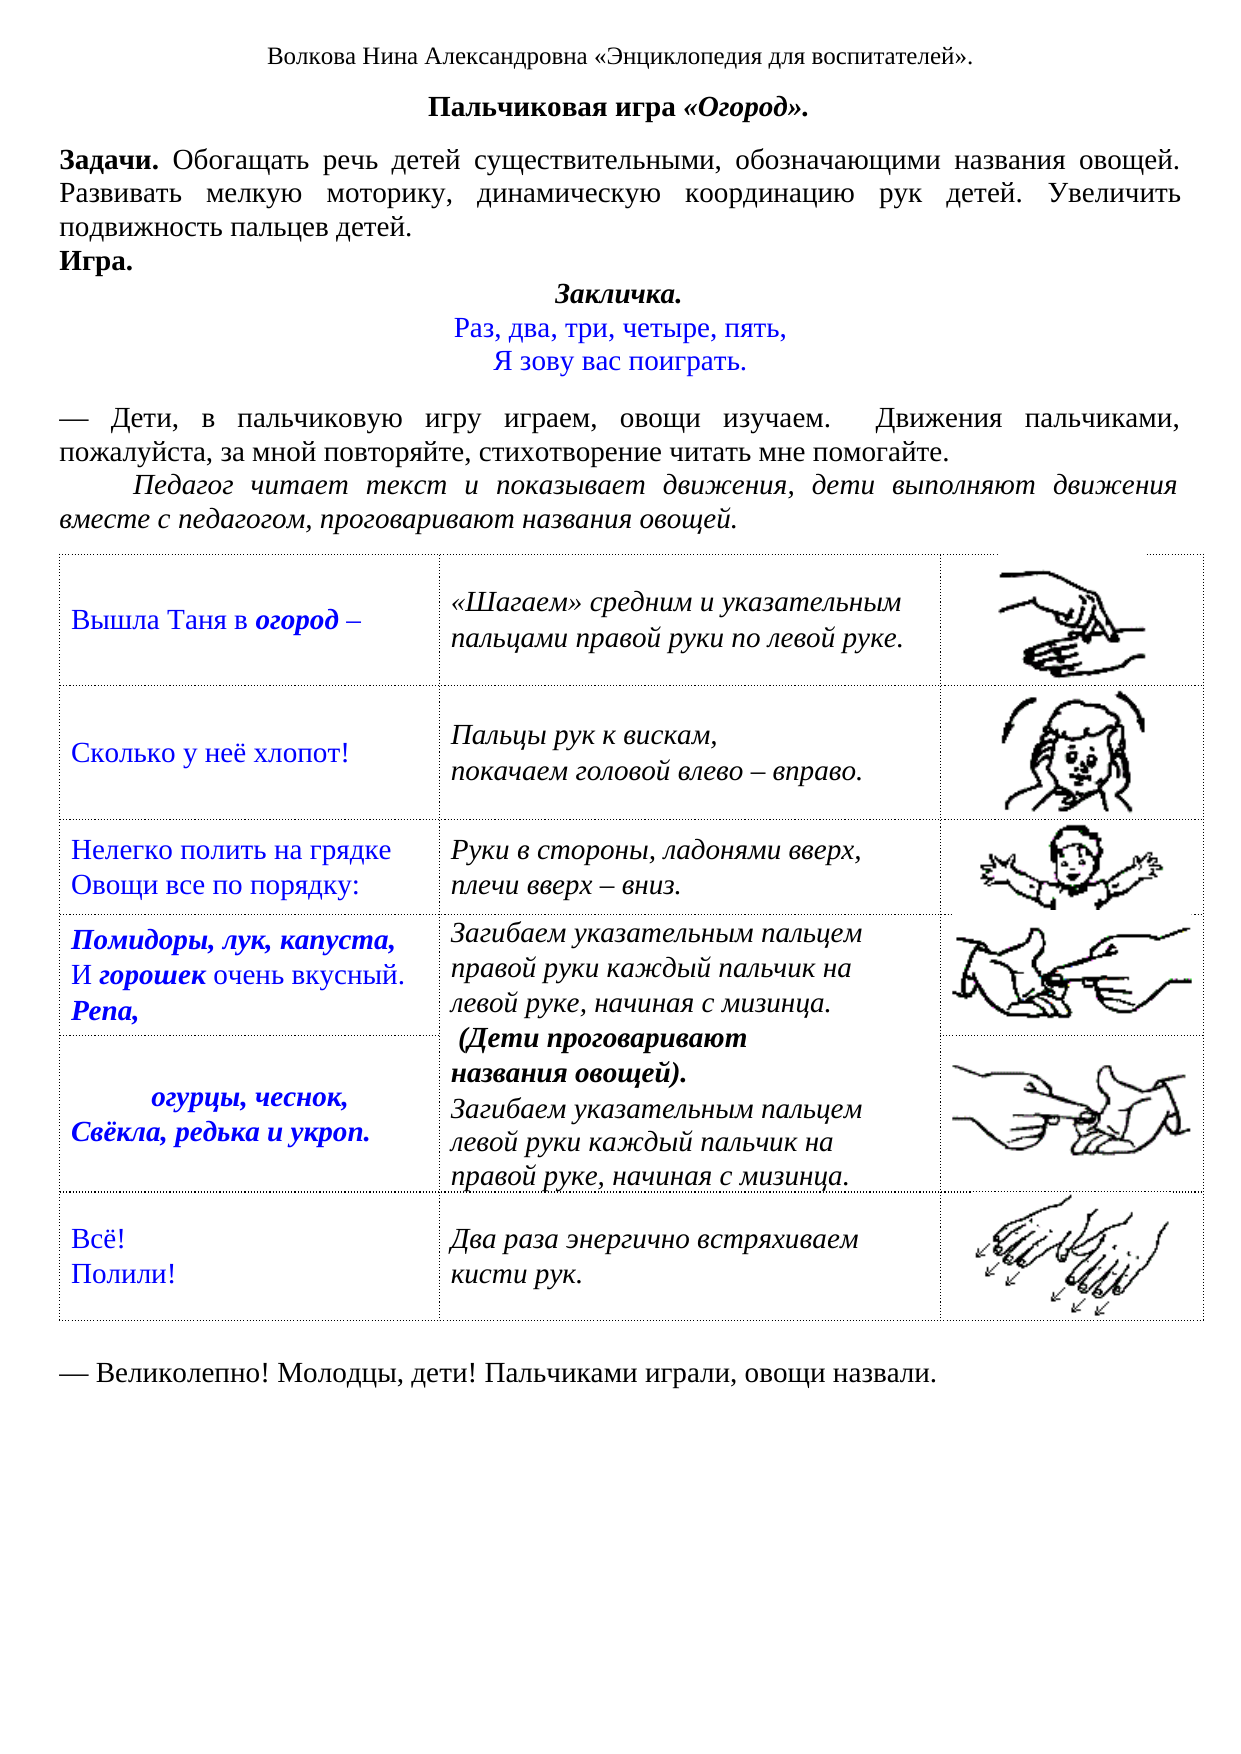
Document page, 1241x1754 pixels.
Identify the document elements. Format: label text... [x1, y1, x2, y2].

text Задачи. Обогащать речь детей существительными, обозначающими названия овощей. Развивать мелкую моторику, динамическую координацию рук детей. Увеличить подвижность пальцев детей. [59, 142, 1181, 243]
text — Дети, в пальчиковую игру играем, овощи изучаем. Движения пальчиками, пожалуйста, за мной повторяйте, стихотворение читать мне помогайте. [59, 400, 1181, 467]
text Закличка. [59, 276, 1181, 310]
table_cell [940, 819, 1204, 914]
picture [952, 1053, 1192, 1173]
text Игра. [59, 243, 1181, 276]
text Я зову вас поиграть. [59, 343, 1181, 377]
text Педагог читает текст и показывает движения, дети выполняют движения вместе с педагогом, проговаривают названия овощей. [59, 467, 1181, 534]
table_cell огурцы, чеснок, Свёкла, редька и укроп. [60, 1035, 439, 1191]
table_header [940, 554, 1204, 685]
table_cell Пальцы рук к вискам, покачаем головой влево – вправо. [439, 685, 940, 819]
table_cell Всё! Полили! [60, 1191, 439, 1320]
table_cell [940, 914, 1204, 1035]
table_cell Помидоры, лук, капуста, И горошек очень вкусный. Репа, [60, 914, 439, 1035]
table_cell Нелегко полить на грядке Овощи все по порядку: [60, 819, 439, 914]
picture [996, 686, 1148, 818]
table_header «Шагаем» средним и указательным пальцами правой руки по левой руке. [439, 554, 940, 685]
picture [952, 914, 1192, 1034]
table_header Вышла Таня в огород – [60, 554, 439, 685]
picture [973, 1192, 1172, 1319]
table_cell Руки в стороны, ладонями вверх, плечи вверх – вниз. [439, 819, 940, 914]
text Раз, два, три, четыре, пять, [59, 310, 1181, 343]
picture [997, 554, 1147, 684]
table_cell [940, 685, 1204, 819]
table_cell [940, 1191, 1204, 1320]
table_cell Загибаем указательным пальцем правой руки каждый пальчик на левой руке, начиная с мизинца. (Дети проговаривают названия овощей). Загибаем указательным пальцем левой руки каждый пальчик на правой руке, начиная с мизинца. [439, 914, 940, 1191]
table_cell Сколько у неё хлопот! [60, 685, 439, 819]
table_cell Два раза энергично встряхиваем кисти рук. [439, 1191, 940, 1320]
text Пальчиковая игра «Огород». [59, 89, 1181, 123]
table_cell [940, 1035, 1204, 1191]
text — Великолепно! Молодцы, дети! Пальчиками играли, овощи назвали. [59, 1355, 1181, 1388]
